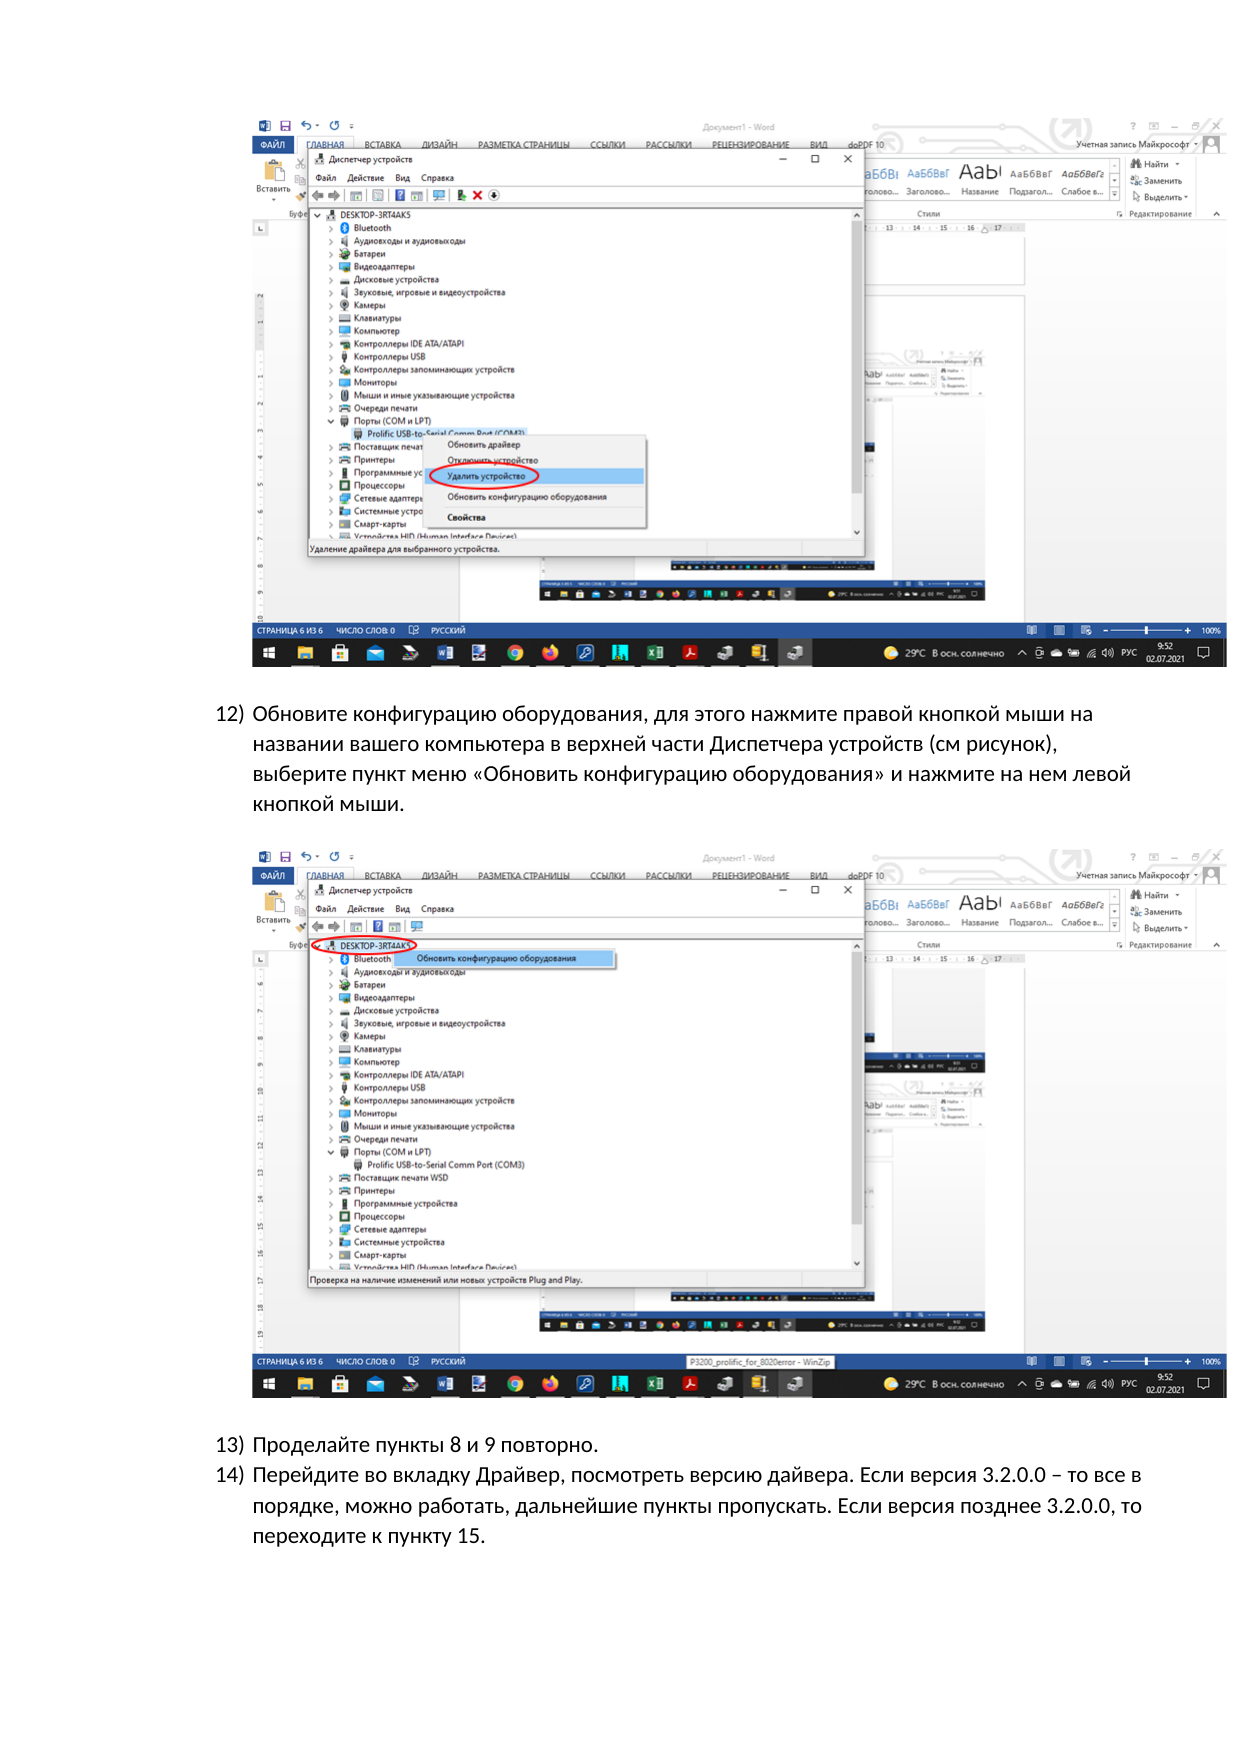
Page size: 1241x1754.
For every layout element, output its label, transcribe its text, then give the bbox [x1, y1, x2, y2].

picture [252, 118, 1227, 667]
list Обновите конфигурацию оборудования, для этого нажмите правой кнопкой мыши на названии вашего компьютера в верхней части Диспетчера устройств (см рисунок), выберите пункт меню «Обновить конфигурацию оборудования» и нажмите на нем левой кнопкой мыши. [215, 699, 1152, 817]
picture [252, 849, 1227, 1398]
list Проделайте пункты 8 и 9 повторно. [215, 1430, 1152, 1458]
list Перейдите во вкладку Драйвер, посмотреть версию дайвера. Если версия 3.2.0.0 – то все в порядке, можно работать, дальнейшие пункты пропускать. Если версия позднее 3.2.0.0, то переходите к пункту 15. [215, 1461, 1152, 1549]
